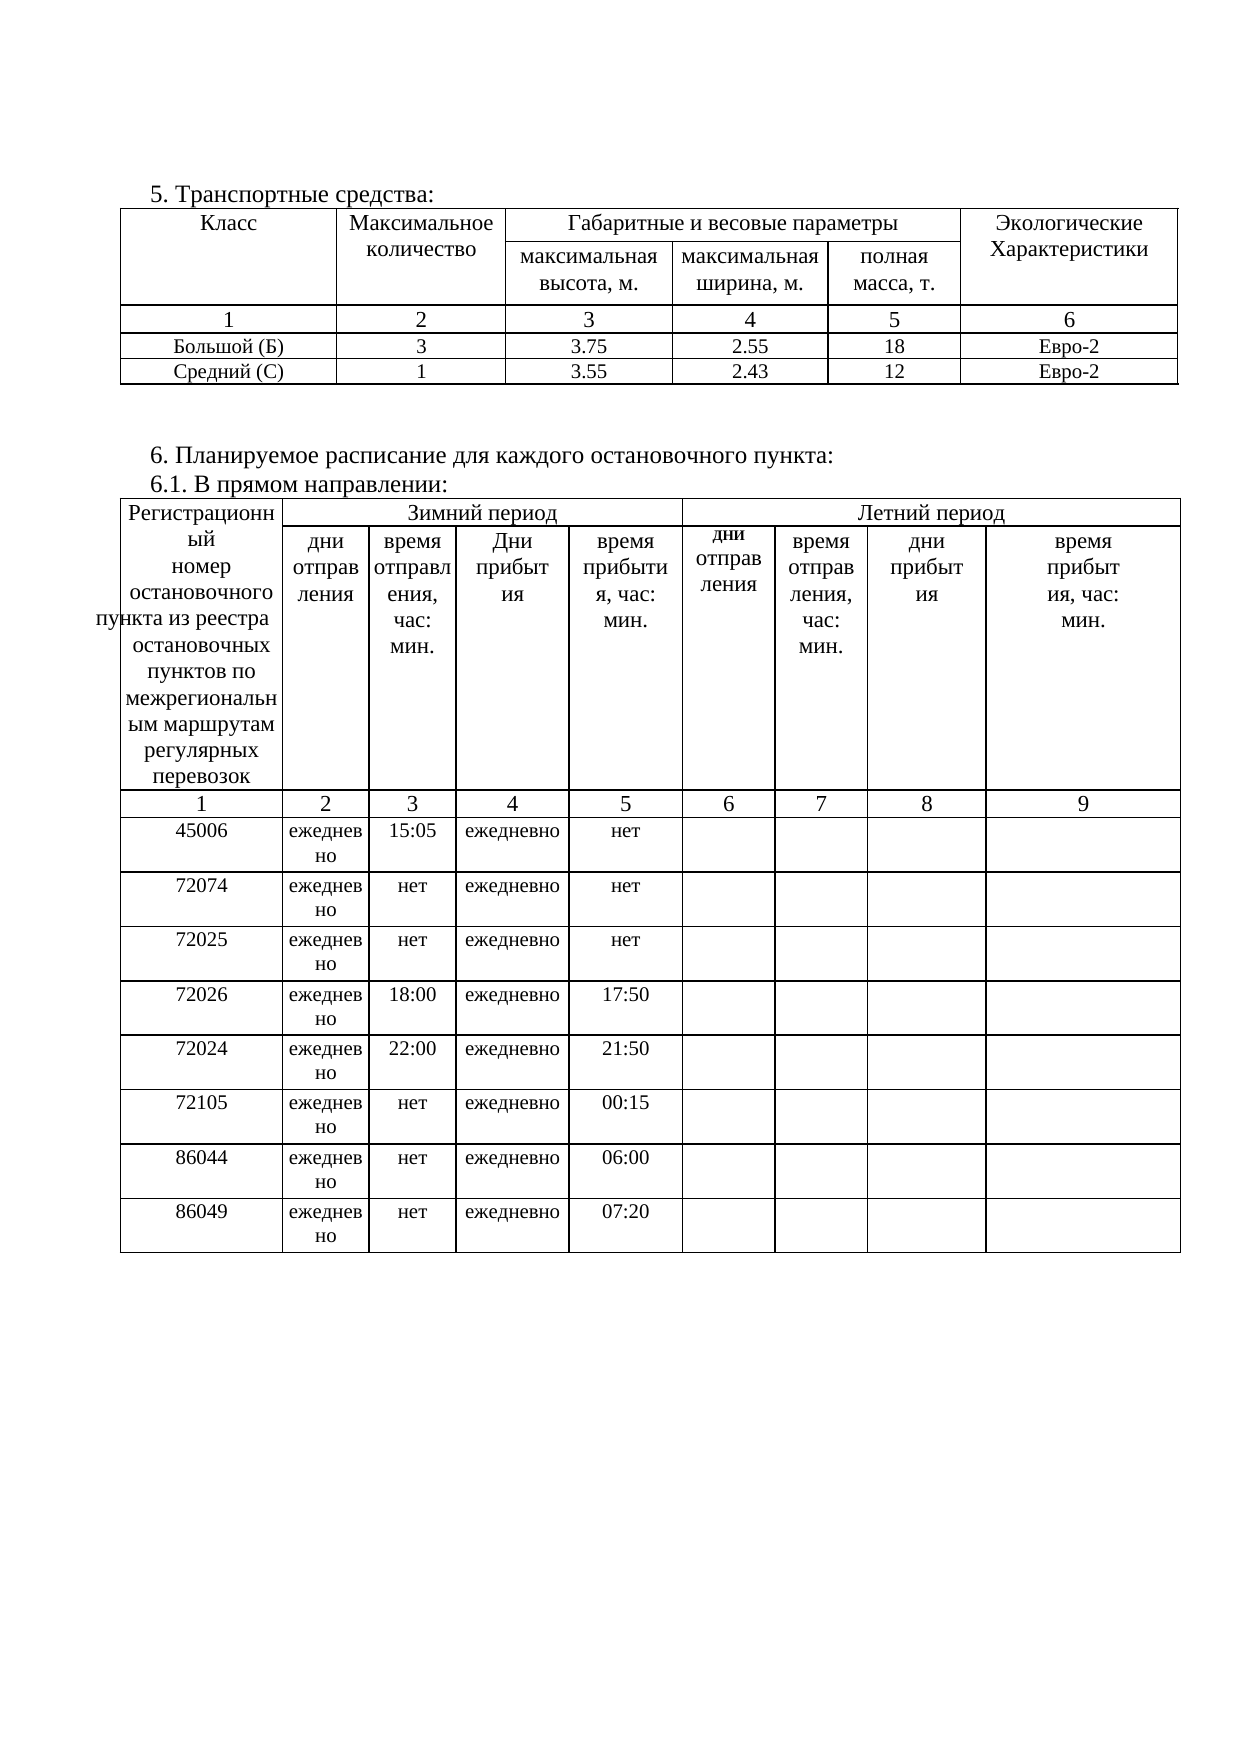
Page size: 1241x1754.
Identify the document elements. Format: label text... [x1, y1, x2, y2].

table_cell [868, 1090, 985, 1143]
table_cell 72074 [121, 873, 282, 926]
table_header Зимний период [283, 499, 682, 525]
table_cell [987, 818, 1180, 871]
text 5. Транспортные средства: [150, 179, 1090, 207]
table_header Класс [121, 209, 336, 304]
table_cell нет [570, 927, 682, 980]
table_cell нет [370, 1145, 455, 1197]
table_cell 72024 [121, 1036, 282, 1089]
table_cell 45006 [121, 818, 282, 871]
table_cell дни прибыт ия [868, 527, 985, 789]
table_cell Большой (Б) [121, 334, 336, 358]
table_cell [683, 1145, 774, 1197]
table_cell [868, 1145, 985, 1197]
table_cell [776, 1199, 867, 1252]
table_cell ежедневно [283, 982, 368, 1034]
table_cell [683, 1199, 774, 1252]
table_cell ежедневно [457, 1145, 568, 1197]
table_cell ежедневно [457, 1199, 568, 1252]
table_cell ежедневно [283, 818, 368, 871]
table_cell 8 [868, 791, 985, 817]
table_cell [987, 927, 1180, 980]
table_header Габаритные и весовые параметры [506, 209, 960, 241]
table_cell ежедневно [457, 927, 568, 980]
table_cell 6 [961, 306, 1177, 332]
table_cell 00:15 [570, 1090, 682, 1143]
table_cell 2.43 [673, 359, 827, 383]
table_cell ежедневно [283, 927, 368, 980]
table_cell Средний (С) [121, 359, 336, 383]
table_cell 1 [121, 306, 336, 332]
table_cell 3.75 [506, 334, 672, 358]
table_cell 07:20 [570, 1199, 682, 1252]
table_cell [987, 873, 1180, 926]
table_cell 4 [673, 306, 827, 332]
table_cell 1 [121, 791, 282, 817]
table_cell 3 [337, 334, 505, 358]
table_cell [868, 1199, 985, 1252]
table_cell дни отправ ления [283, 527, 368, 789]
table_cell 86044 [121, 1145, 282, 1197]
table_cell Дни прибыт ия [457, 527, 568, 789]
table_cell нет [370, 927, 455, 980]
table_cell ДНИ отправ ления [683, 527, 774, 789]
table_cell [868, 982, 985, 1034]
table_cell ежедневно [457, 1090, 568, 1143]
table_cell 3.55 [506, 359, 672, 383]
table_header Экологические Характеристики [961, 209, 1177, 304]
table_cell [683, 1090, 774, 1143]
table_cell 6 [683, 791, 774, 817]
table_cell 2 [337, 306, 505, 332]
table_cell 7 [776, 791, 867, 817]
text 6.1. В прямом направлении: [150, 469, 1090, 497]
table_cell нет [370, 1090, 455, 1143]
table_cell нет [570, 818, 682, 871]
table_cell время прибыти я, час: мин. [570, 527, 682, 789]
table_cell ежедневно [457, 1036, 568, 1089]
table_cell [868, 873, 985, 926]
table_cell 86049 [121, 1199, 282, 1252]
table_cell 5 [570, 791, 682, 817]
table_cell полная масса, т. [829, 242, 960, 304]
table_cell 3 [370, 791, 455, 817]
table_cell ежедневно [457, 982, 568, 1034]
table_cell 12 [829, 359, 960, 383]
table_cell ежедневно [283, 1199, 368, 1252]
table_cell 22:00 [370, 1036, 455, 1089]
table_cell 1 [337, 359, 505, 383]
table_cell время отправ ления, час: мин. [776, 527, 867, 789]
table_cell 2.55 [673, 334, 827, 358]
table_cell ежедневно [457, 873, 568, 926]
table_cell [683, 1036, 774, 1089]
table_cell [868, 1036, 985, 1089]
table_cell [776, 1036, 867, 1089]
table_cell [776, 873, 867, 926]
table_cell время отправл ения, час: мин. [370, 527, 455, 789]
table_cell 72105 [121, 1090, 282, 1143]
table_cell Евро-2 [961, 359, 1177, 383]
table_cell ежедневно [283, 1090, 368, 1143]
table_cell [987, 1199, 1180, 1252]
table_header Максимальное количество [337, 209, 505, 304]
table_cell [683, 818, 774, 871]
table_cell [776, 1090, 867, 1143]
table_cell 72025 [121, 927, 282, 980]
table_cell [683, 927, 774, 980]
table_cell 2 [283, 791, 368, 817]
table_cell 06:00 [570, 1145, 682, 1197]
table_cell 9 [987, 791, 1180, 817]
table_cell [987, 1090, 1180, 1143]
table_cell 72026 [121, 982, 282, 1034]
text 6. Планируемое расписание для каждого остановочного пункта: [150, 440, 1090, 469]
table_cell 17:50 [570, 982, 682, 1034]
table_cell [987, 982, 1180, 1034]
table_cell [987, 1145, 1180, 1197]
table_cell ежедневно [457, 818, 568, 871]
table_cell нет [370, 873, 455, 926]
table_cell [683, 982, 774, 1034]
table_cell [776, 1145, 867, 1197]
table_cell 18:00 [370, 982, 455, 1034]
table_cell максимальная ширина, м. [673, 242, 827, 304]
table_cell время прибыт ия, час: мин. [987, 527, 1180, 789]
table_cell ежедневно [283, 1036, 368, 1089]
table_cell 4 [457, 791, 568, 817]
table_cell 21:50 [570, 1036, 682, 1089]
table_cell 15:05 [370, 818, 455, 871]
table_cell Евро-2 [961, 334, 1177, 358]
table_cell ежедневно [283, 1145, 368, 1197]
table_cell [987, 1036, 1180, 1089]
table_cell [868, 927, 985, 980]
table_cell [776, 927, 867, 980]
table_cell ежедневно [283, 873, 368, 926]
table_cell максимальная высота, м. [506, 242, 672, 304]
table_cell нет [570, 873, 682, 926]
table_header Регистрационный номер остановочного пункта из реестра остановочных пунктов по межрегиональным маршрутам регулярных перевозок [121, 499, 282, 789]
table_cell 5 [829, 306, 960, 332]
table_cell 3 [506, 306, 672, 332]
table_cell [868, 818, 985, 871]
table_cell [776, 818, 867, 871]
table_cell [776, 982, 867, 1034]
table_cell нет [370, 1199, 455, 1252]
table_cell [683, 873, 774, 926]
table_header Летний период [683, 499, 1180, 525]
table_cell 18 [829, 334, 960, 358]
